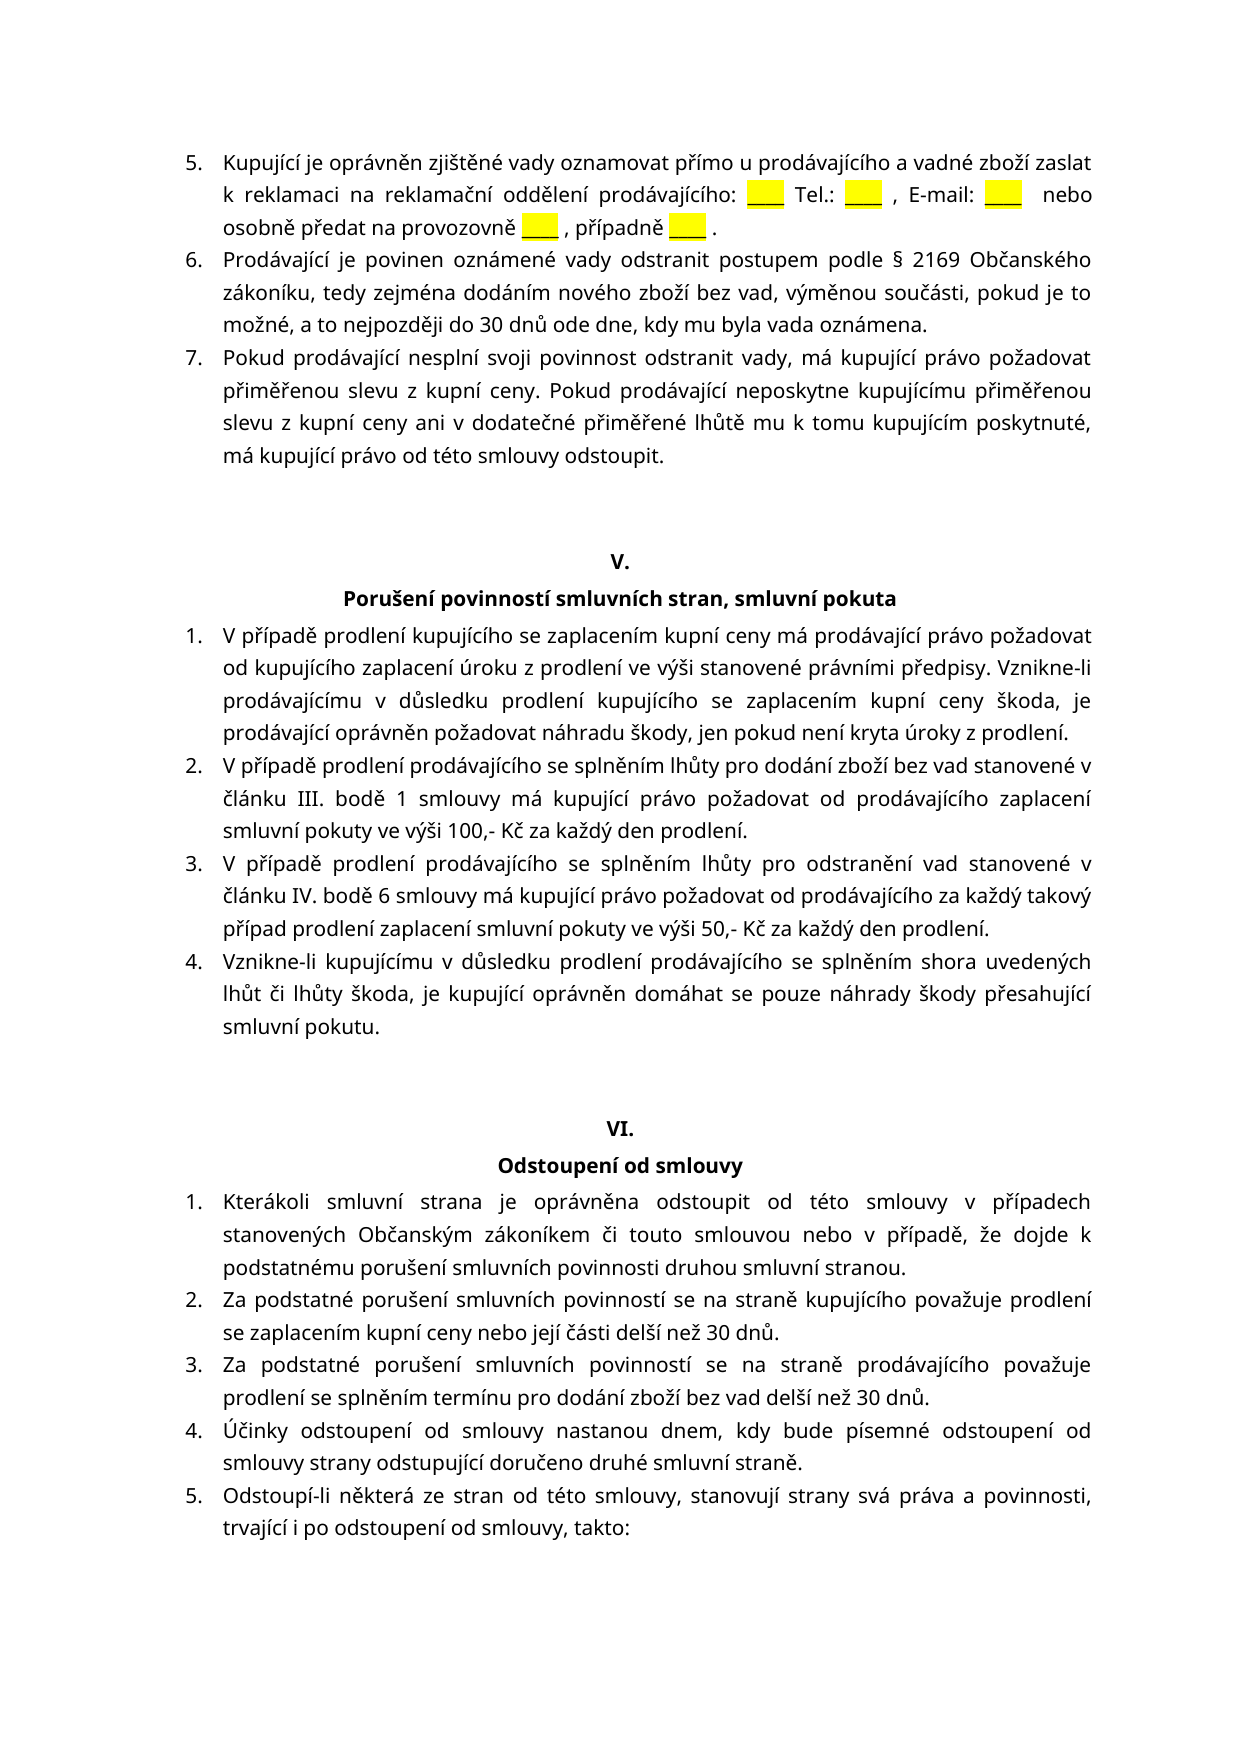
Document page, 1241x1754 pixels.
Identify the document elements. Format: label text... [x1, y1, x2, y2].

list Za podstatné porušení smluvních povinností se na straně kupujícího považuje prodlení se zaplacením kupní ceny nebo její části delší než 30 dnů. [185, 1285, 1093, 1346]
text Odstoupení od smlouvy [148, 1151, 1093, 1179]
list V případě prodlení prodávajícího se splněním lhůty pro dodání zboží bez vad stanovené v článku III. bodě 1 smlouvy má kupující právo požadovat od prodávajícího zaplacení smluvní pokuty ve výši 100,- Kč za každý den prodlení. [185, 751, 1093, 845]
list V případě prodlení kupujícího se zaplacením kupní ceny má prodávající právo požadovat od kupujícího zaplacení úroku z prodlení ve výši stanovené právními předpisy. Vznikne-li prodávajícímu v důsledku prodlení kupujícího se zaplacením kupní ceny škoda, je prodávající oprávněn požadovat náhradu škody, jen pokud není kryta úroky z prodlení. [185, 621, 1093, 747]
list Za podstatné porušení smluvních povinností se na straně prodávajícího považuje prodlení se splněním termínu pro dodání zboží bez vad delší než 30 dnů. [185, 1351, 1093, 1412]
list Kupující je oprávněn zjištěné vady oznamovat přímo u prodávajícího a vadné zboží zaslat k reklamaci na reklamační oddělení prodávajícího: ____ Tel.: ____ , E-mail: ____ nebo osobně předat na provozovně ____ , případně ____ . [185, 148, 1093, 241]
list Vznikne-li kupujícímu v důsledku prodlení prodávajícího se splněním shora uvedených lhůt či lhůty škoda, je kupující oprávněn domáhat se pouze náhrady škody přesahující smluvní pokutu. [185, 947, 1093, 1040]
list Pokud prodávající nesplní svoji povinnost odstranit vady, má kupující právo požadovat přiměřenou slevu z kupní ceny. Pokud prodávající neposkytne kupujícímu přiměřenou slevu z kupní ceny ani v dodatečné přiměřené lhůtě mu k tomu kupujícím poskytnuté, má kupující právo od této smlouvy odstoupit. [185, 343, 1093, 469]
list V případě prodlení prodávajícího se splněním lhůty pro odstranění vad stanovené v článku IV. bodě 6 smlouvy má kupující právo požadovat od prodávajícího za každý takový případ prodlení zaplacení smluvní pokuty ve výši 50,- Kč za každý den prodlení. [185, 849, 1093, 943]
list Odstoupí-li některá ze stran od této smlouvy, stanovují strany svá práva a povinnosti, trvající i po odstoupení od smlouvy, takto: [185, 1481, 1093, 1542]
list Prodávající je povinen oznámené vady odstranit postupem podle § 2169 Občanského zákoníku, tedy zejména dodáním nového zboží bez vad, výměnou součásti, pokud je to možné, a to nejpozději do 30 dnů ode dne, kdy mu byla vada oznámena. [185, 245, 1093, 339]
text VI. [148, 1114, 1093, 1142]
text Porušení povinností smluvních stran, smluvní pokuta [148, 584, 1093, 612]
list Kterákoli smluvní strana je oprávněna odstoupit od této smlouvy v případech stanovených Občanským zákoníkem či touto smlouvou nebo v případě, že dojde k podstatnému porušení smluvních povinnosti druhou smluvní stranou. [185, 1187, 1093, 1281]
list Účinky odstoupení od smlouvy nastanou dnem, kdy bude písemné odstoupení od smlouvy strany odstupující doručeno druhé smluvní straně. [185, 1416, 1093, 1477]
text V. [148, 547, 1093, 576]
